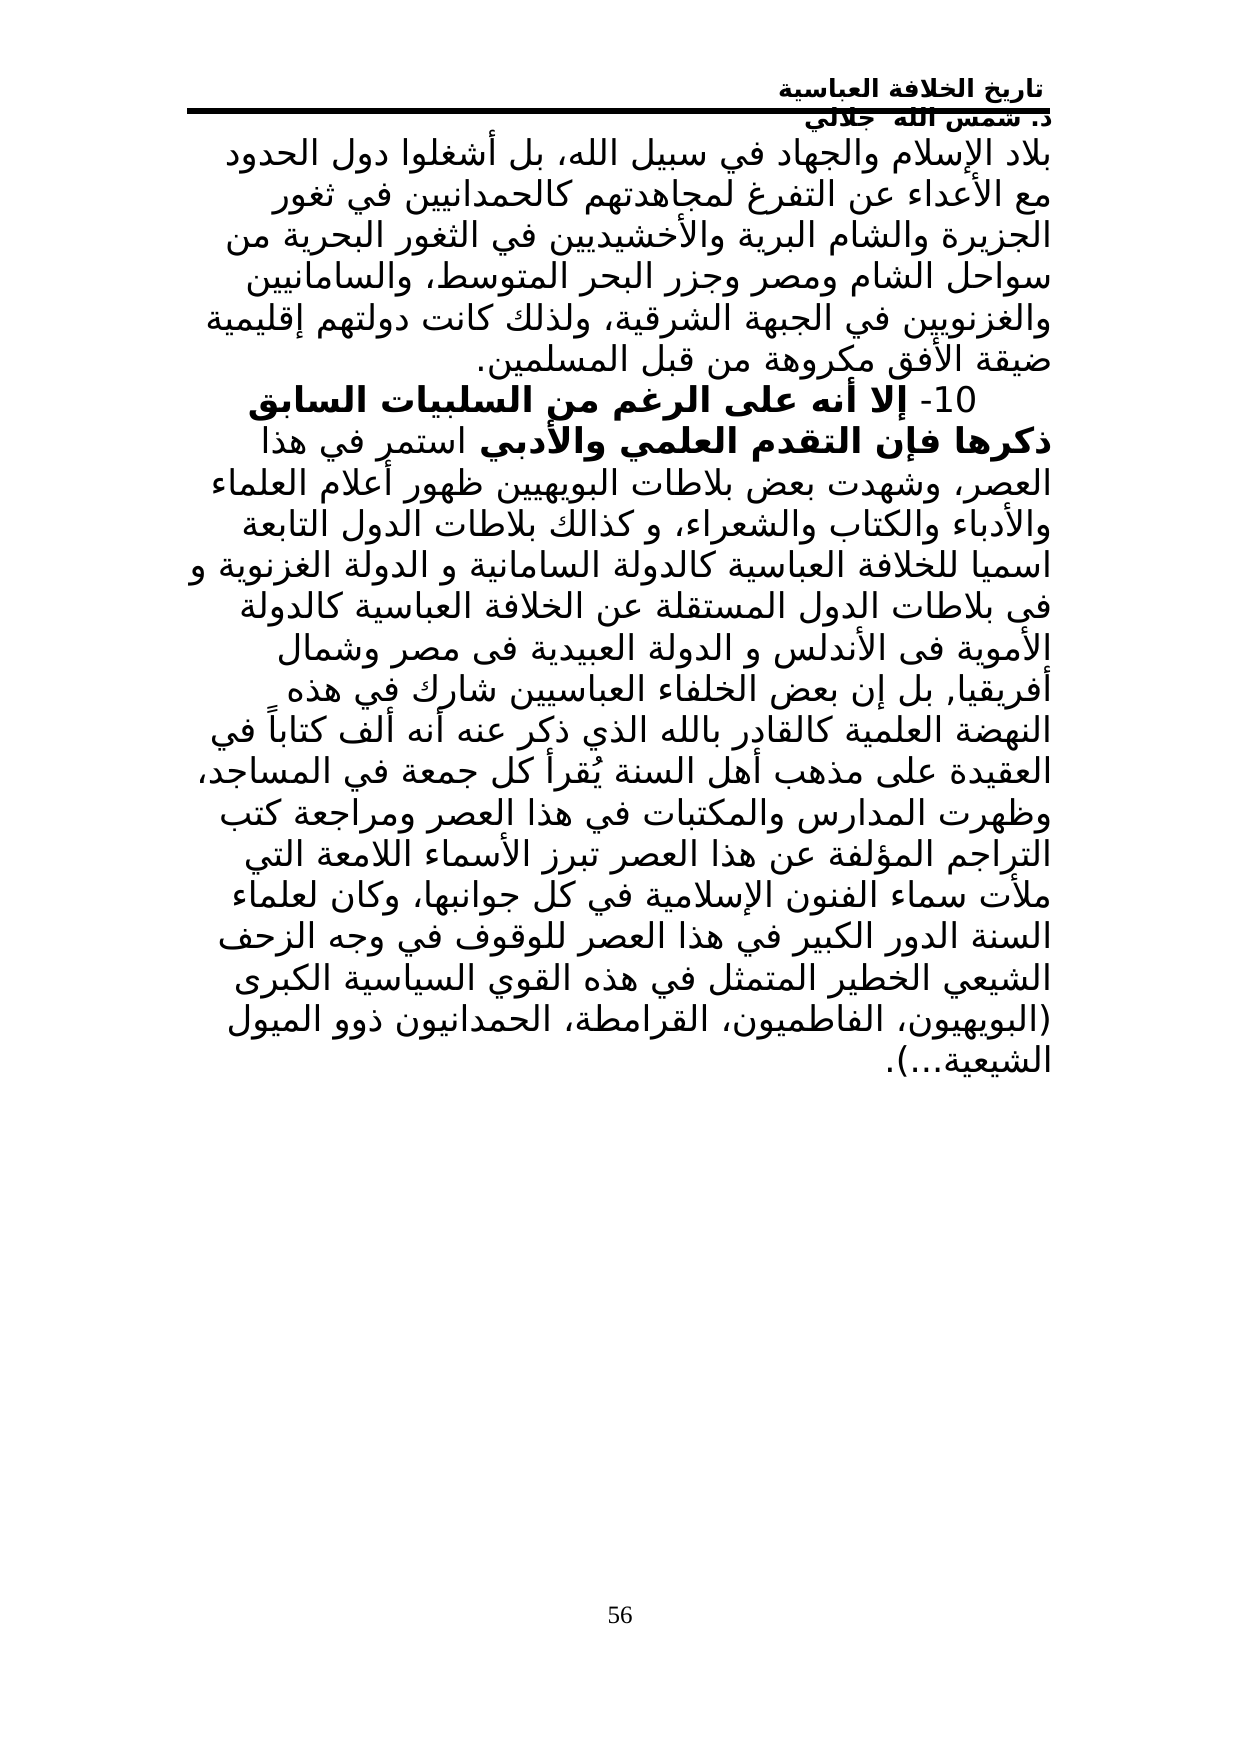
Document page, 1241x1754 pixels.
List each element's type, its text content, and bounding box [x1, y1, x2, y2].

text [187, 132, 1053, 379]
text 10- إلا أنه على الرغم من السلبيات السابق ذكرها فإن التقدم العلمي والأدبي استمر في هذا العصر، وشهدت بعض بلاطات البويهيين ظهور أعلام العلماء والأدباء والكتاب والشعراء، و كذالك بلاطات الدول التابعة اسميا للخلافة العباسية كالدولة السامانية و الدولة الغزنوية و فى بلاطات الدول المستقلة عن الخلافة العباسية كالدولة الأموية فى الأندلس و الدولة العبيدية فى مصر وشمال أفريقيا, بل إن بعض الخلفاء العباسيين شارك في هذه النهضة العلمية كالقادر بالله الذي ذكر عنه أنه ألف كتاباً في العقيدة على مذهب أهل السنة يُقرأ كل جمعة في المساجد، وظهرت المدارس والمكتبات في هذا العصر ومراجعة كتب التراجم المؤلفة عن هذا العصر تبرز الأسماء اللامعة التي ملأت سماء الفنون الإسلامية في كل جوانبها، وكان لعلماء السنة الدور الكبير في هذا العصر للوقوف في وجه الزحف الشيعي الخطير المتمثل في هذه القوي السياسية الكبرى (البويهيون، الفاطميون، القرامطة، الحمدانيون ذوو الميول الشيعية...). [187, 379, 1053, 1081]
